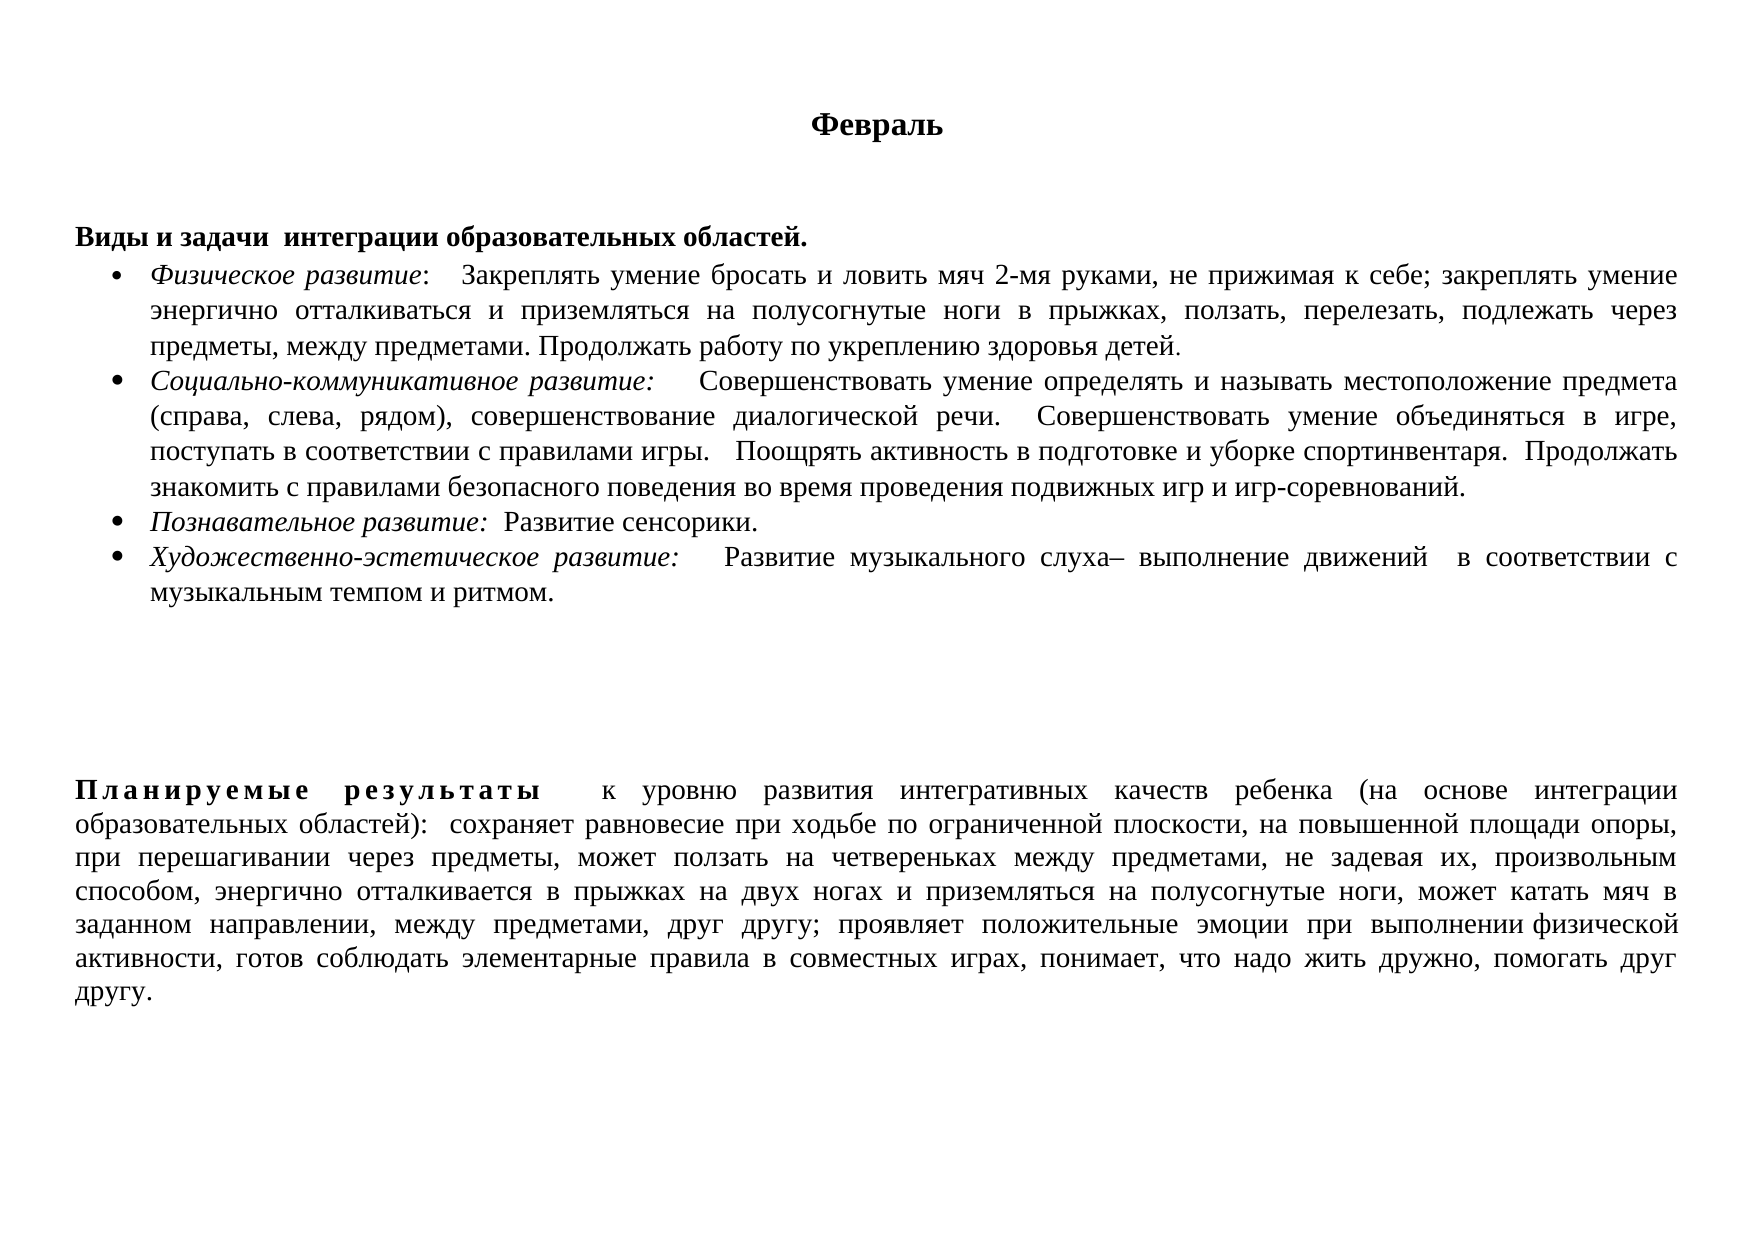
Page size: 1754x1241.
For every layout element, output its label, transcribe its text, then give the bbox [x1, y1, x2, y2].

text Виды и задачи интеграции образовательных областей. [75, 219, 1679, 252]
text Планируемые результаты к уровню развития интегративных качеств ребенка (на основе интеграции образовательных областей): сохраняет равновесие при ходьбе по ограниченной плоскости, на повышенной площади опоры, при перешагивании через предметы, может ползать на четвереньках между предметами, не задевая их, произвольным способом, энергично отталкивается в прыжках на двух ногах и приземляться на полусогнутые ноги, может катать мяч в заданном направлении, между предметами, друг другу; проявляет положительные эмоции при выполнении физической активности, готов соблюдать элементарные правила в совместных играх, понимает, что надо жить дружно, помогать друг другу. [75, 772, 1679, 1007]
text Февраль [75, 104, 1679, 142]
list Физическое развитие: Закреплять умение бросать и ловить мяч 2-мя руками, не прижимая к себе; закреплять умение энергично отталкиваться и приземляться на полусогнутые ноги в прыжках, ползать, перелезать, подлежать через предметы, между предметами. Продолжать работу по укреплению здоровья детей. [112, 257, 1679, 361]
list Художественно-эстетическое развитие: Развитие музыкального слуха– выполнение движений в соответствии с музыкальным темпом и ритмом. [112, 539, 1679, 608]
list Социально-коммуникативное развитие: Совершенствовать умение определять и называть местоположение предмета (справа, слева, рядом), совершенствование диалогической речи. Совершенствовать умение объединяться в игре, поступать в соответствии с правилами игры. Поощрять активность в подготовке и уборке спортинвентаря. Продолжать знакомить с правилами безопасного поведения во время проведения подвижных игр и игр-соревнований. [112, 363, 1679, 502]
list Познавательное развитие: Развитие сенсорики. [112, 504, 1679, 537]
